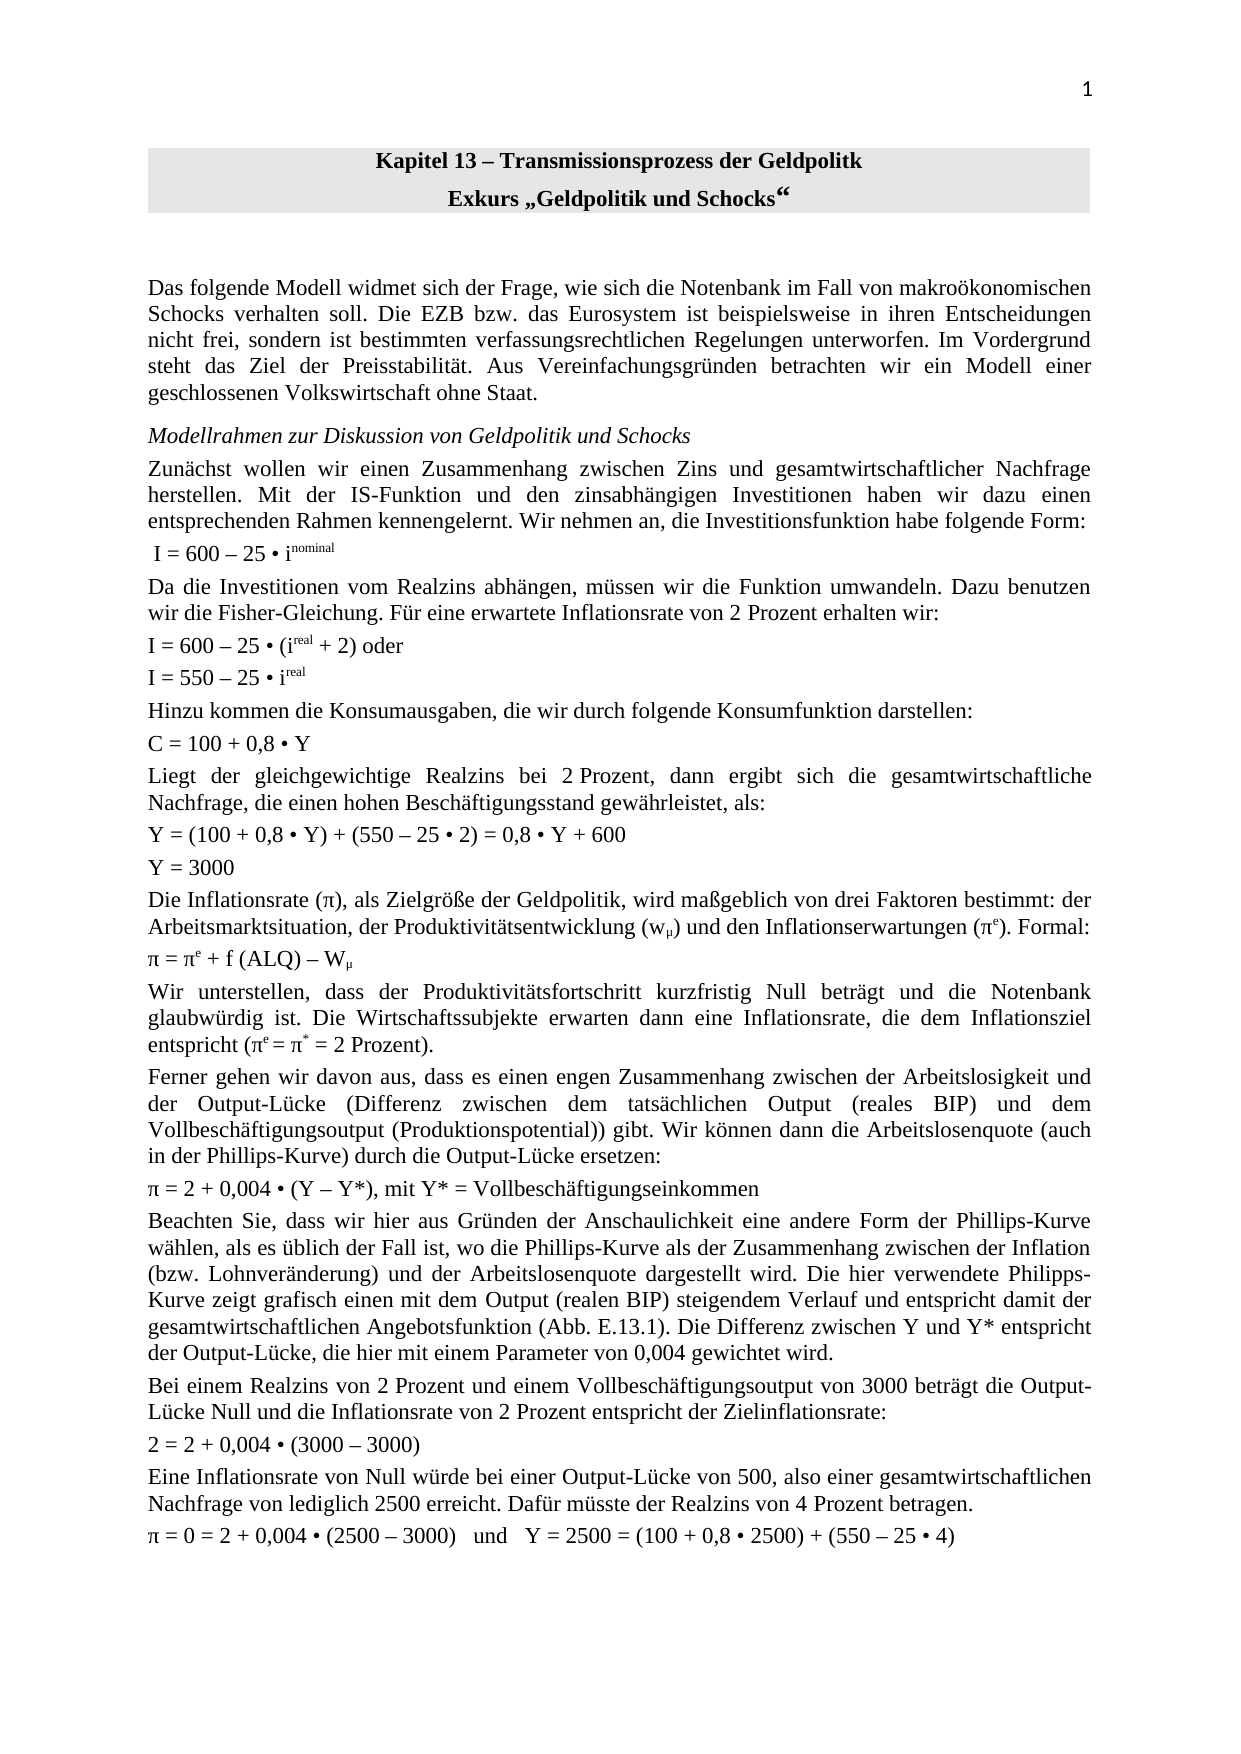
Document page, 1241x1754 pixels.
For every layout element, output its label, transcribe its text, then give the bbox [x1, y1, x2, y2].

text π = 2 + 0,004 • (Y – Y*), mit Y* = Vollbeschäftigungseinkommen [148, 1175, 1093, 1201]
text Exkurs „Geldpolitik und Schocks“ [148, 179, 1090, 213]
text Da die Investitionen vom Realzins abhängen, müssen wir die Funktion umwandeln. Dazu benutzen wir die Fisher-Gleichung. Für eine erwartete Inflationsrate von 2 Prozent erhalten wir: [148, 573, 1093, 626]
text Hinzu kommen die Konsumausgaben, die wir durch folgende Konsumfunktion darstellen: [148, 697, 1093, 723]
text Wir unterstellen, dass der Produktivitätsfortschritt kurzfristig Null beträgt und die Notenbank glaubwürdig ist. Die Wirtschaftssubjekte erwarten dann eine Inflationsrate, die dem Inflationsziel entspricht (πe = π* = 2 Prozent). [148, 978, 1093, 1057]
text Eine Inflationsrate von Null würde bei einer Output-Lücke von 500, also einer gesamtwirtschaftlichen Nachfrage von lediglich 2500 erreicht. Dafür müsste der Realzins von 4 Prozent betragen. [148, 1463, 1093, 1516]
text Zunächst wollen wir einen Zusammenhang zwischen Zins und gesamtwirtschaftlicher Nachfrage herstellen. Mit der IS-Funktion und den zinsabhängigen Investitionen haben wir dazu einen entsprechenden Rahmen kennengelernt. Wir nehmen an, die Investitionsfunktion habe folgende Form: [148, 455, 1093, 534]
text 2 = 2 + 0,004 • (3000 – 3000) [148, 1431, 1093, 1457]
text Y = (100 + 0,8 • Y) + (550 – 25 • 2) = 0,8 • Y + 600 [148, 821, 1093, 847]
text Liegt der gleichgewichtige Realzins bei 2 Prozent, dann ergibt sich die gesamtwirtschaftliche Nachfrage, die einen hohen Beschäftigungsstand gewährleistet, als: [148, 762, 1093, 815]
text Das folgende Modell widmet sich der Frage, wie sich die Notenbank im Fall von makroökonomischen Schocks verhalten soll. Die EZB bzw. das Eurosystem ist beispielsweise in ihren Entscheidungen nicht frei, sondern ist bestimmten verfassungsrechtlichen Regelungen unterworfen. Im Vordergrund steht das Ziel der Preisstabilität. Aus Vereinfachungsgründen betrachten wir ein Modell einer geschlossenen Volkswirtschaft ohne Staat. [148, 273, 1093, 405]
text I = 600 – 25 • inominal [148, 540, 1093, 567]
text C = 100 + 0,8 • Y [148, 729, 1093, 756]
text Die Inflationsrate (π), als Zielgröße der Geldpolitik, wird maßgeblich von drei Faktoren bestimmt: der Arbeitsmarktsituation, der Produktivitätsentwicklung (wμ) und den Inflationserwartungen (πe). Formal: [148, 886, 1093, 939]
text I = 550 – 25 • ireal [148, 664, 1093, 691]
text Beachten Sie, dass wir hier aus Gründen der Anschaulichkeit eine andere Form der Phillips-Kurve wählen, als es üblich der Fall ist, wo die Phillips-Kurve als der Zusammenhang zwischen der Inflation (bzw. Lohnveränderung) und der Arbeitslosenquote dargestellt wird. Die hier verwendete Philipps-Kurve zeigt grafisch einen mit dem Output (realen BIP) steigendem Verlauf und entspricht damit der gesamtwirtschaftlichen Angebotsfunktion (Abb. E.13.1). Die Differenz zwischen Y und Y* entspricht der Output-Lücke, die hier mit einem Parameter von 0,004 gewichtet wird. [148, 1207, 1093, 1366]
text I = 600 – 25 • (ireal + 2) oder [148, 632, 1093, 658]
text Kapitel 13 – Transmissionsprozess der Geldpolitk [148, 148, 1090, 174]
text Modellrahmen zur Diskussion von Geldpolitik und Schocks [148, 422, 1093, 449]
text Bei einem Realzins von 2 Prozent und einem Vollbeschäftigungsoutput von 3000 beträgt die Output-Lücke Null und die Inflationsrate von 2 Prozent entspricht der Zielinflationsrate: [148, 1372, 1093, 1424]
text π = 0 = 2 + 0,004 • (2500 – 3000) und Y = 2500 = (100 + 0,8 • 2500) + (550 – 25 • 4) [148, 1522, 1093, 1549]
text π = πe + f (ALQ) – Wμ [148, 945, 1093, 972]
text Ferner gehen wir davon aus, dass es einen engen Zusammenhang zwischen der Arbeitslosigkeit und der Output-Lücke (Differenz zwischen dem tatsächlichen Output (reales BIP) und dem Vollbeschäftigungsoutput (Produktionspotential)) gibt. Wir können dann die Arbeitslosenquote (auch in der Phillips-Kurve) durch die Output-Lücke ersetzen: [148, 1063, 1093, 1169]
text Y = 3000 [148, 854, 1093, 880]
